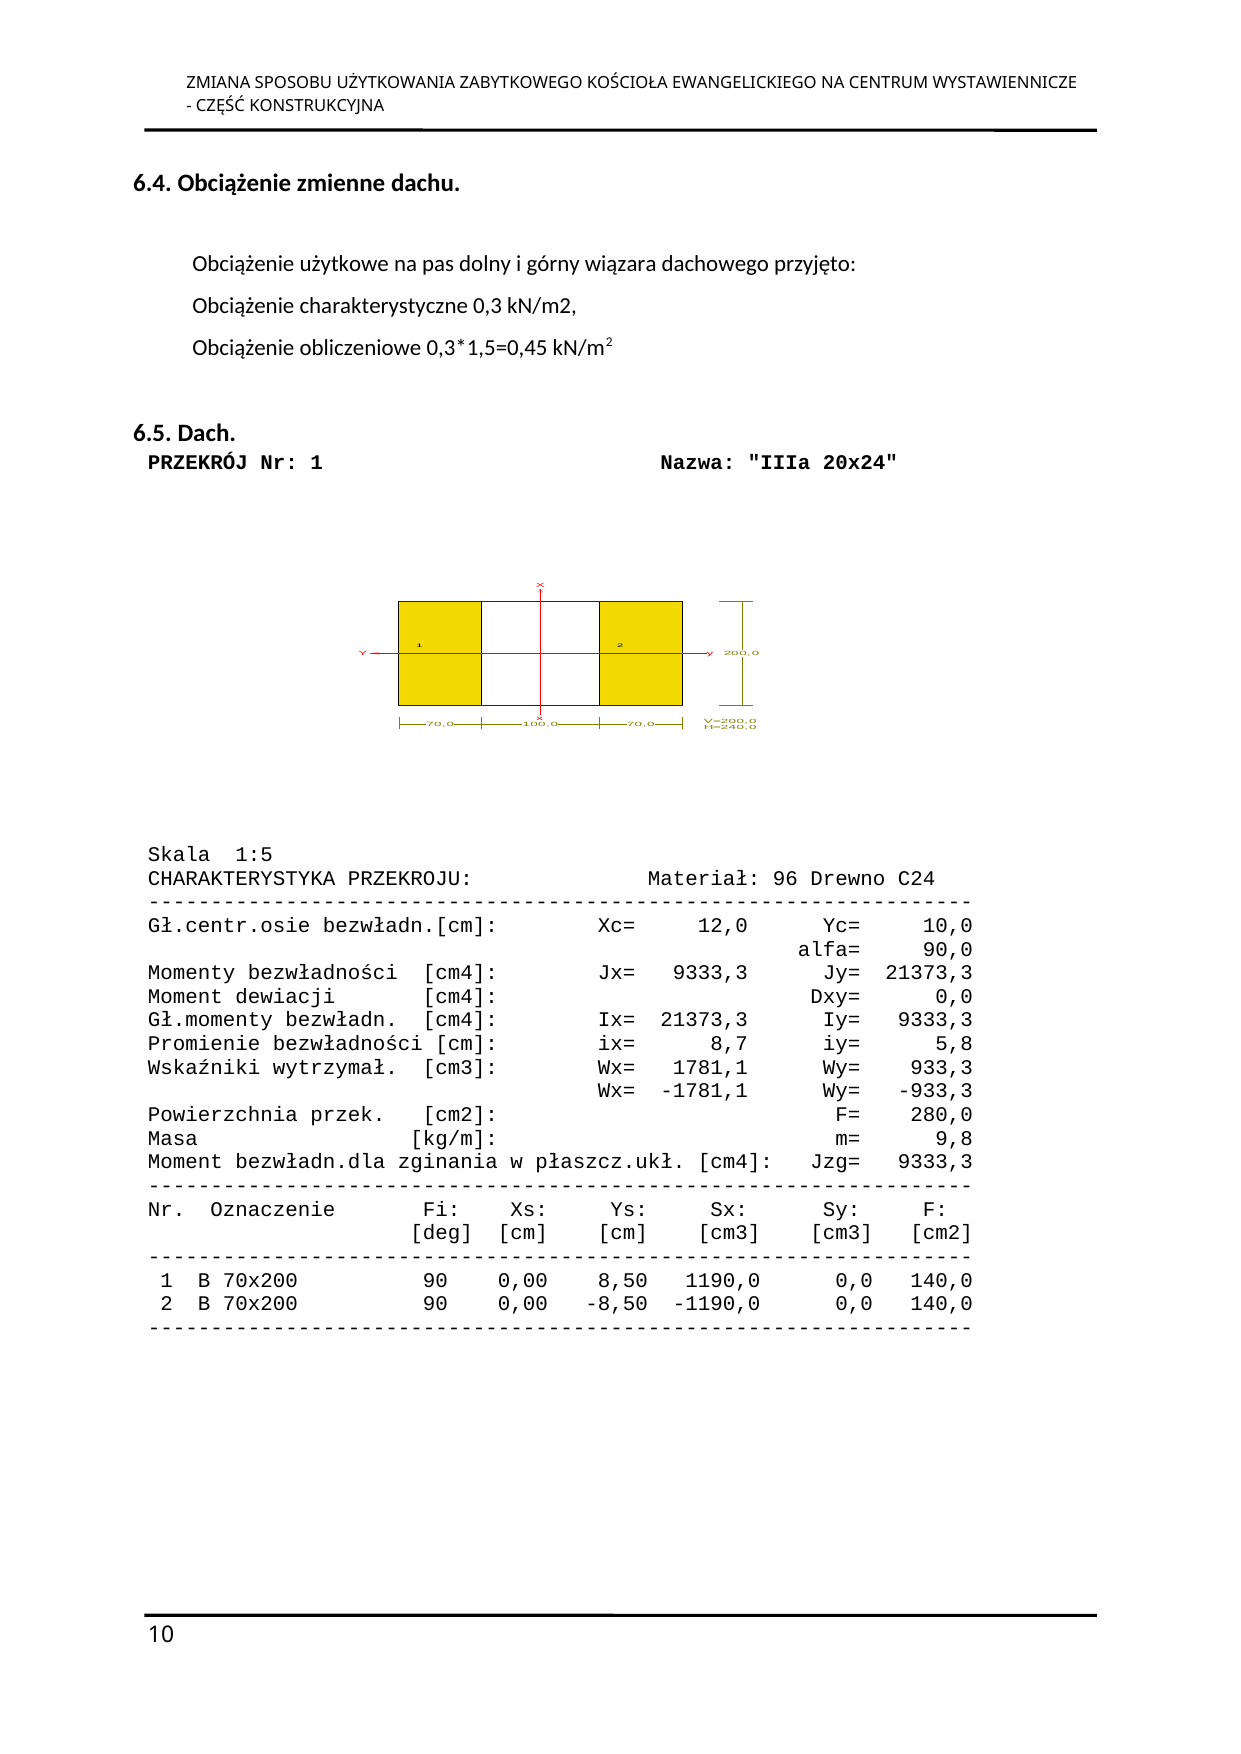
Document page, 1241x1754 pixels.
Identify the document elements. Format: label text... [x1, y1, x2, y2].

text Masa [kg/m]: m= 9,8 [148, 1128, 1093, 1151]
text ------------------------------------------------------------------ [148, 1175, 1093, 1199]
text CHARAKTERYSTYKA PRZEKROJU: Materiał: 96 Drewno C24 [148, 868, 1093, 891]
text Momenty bezwładności [cm4]: Jx= 9333,3 Jy= 21373,3 [148, 962, 1093, 986]
text Nr. Oznaczenie Fi: Xs: Ys: Sx: Sy: F: [148, 1199, 1093, 1222]
text PRZEKRÓJ Nr: 1 Nazwa: "IIIa 20x24" [148, 452, 1093, 476]
text 2 B 70x200 90 0,00 -8,50 -1190,0 0,0 140,0 [148, 1293, 1093, 1317]
subtitle Obciążenie zmienne dachu. [133, 167, 1093, 198]
text Obciążenie obliczeniowe 0,3*1,5=0,45 kN/m2 [148, 333, 1093, 361]
text Moment dewiacji [cm4]: Dxy= 0,0 [148, 986, 1093, 1009]
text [148, 1246, 1093, 1269]
text Promienie bezwładności [cm]: ix= 8,7 iy= 5,8 [148, 1033, 1093, 1057]
text Wx= -1781,1 Wy= -933,3 [148, 1080, 1093, 1104]
text Moment bezwładn.dla zginania w płaszcz.ukł. [cm4]: Jzg= 9333,3 [148, 1151, 1093, 1175]
text Powierzchnia przek. [cm2]: F= 280,0 [148, 1104, 1093, 1128]
text Obciążenie użytkowe na pas dolny i górny wiązara dachowego przyjęto: [148, 249, 1093, 277]
text [deg] [cm] [cm] [cm3] [cm3] [cm2] [148, 1222, 1093, 1246]
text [148, 1317, 1093, 1341]
text Obciążenie charakterystyczne 0,3 kN/m2, [148, 291, 1093, 319]
text 1 B 70x200 90 0,00 8,50 1190,0 0,0 140,0 [148, 1269, 1093, 1293]
text Wskaźniki wytrzymał. [cm3]: Wx= 1781,1 Wy= 933,3 [148, 1057, 1093, 1080]
text alfa= 90,0 [148, 938, 1093, 962]
text Gł.centr.osie bezwładn.[cm]: Xc= 12,0 Yc= 10,0 [148, 915, 1093, 938]
text Gł.momenty bezwładn. [cm4]: Ix= 21373,3 Iy= 9333,3 [148, 1009, 1093, 1033]
text Skala 1:5 [148, 844, 1093, 868]
subtitle Dach. [133, 417, 1093, 448]
text ------------------------------------------------------------------ [148, 891, 1093, 915]
